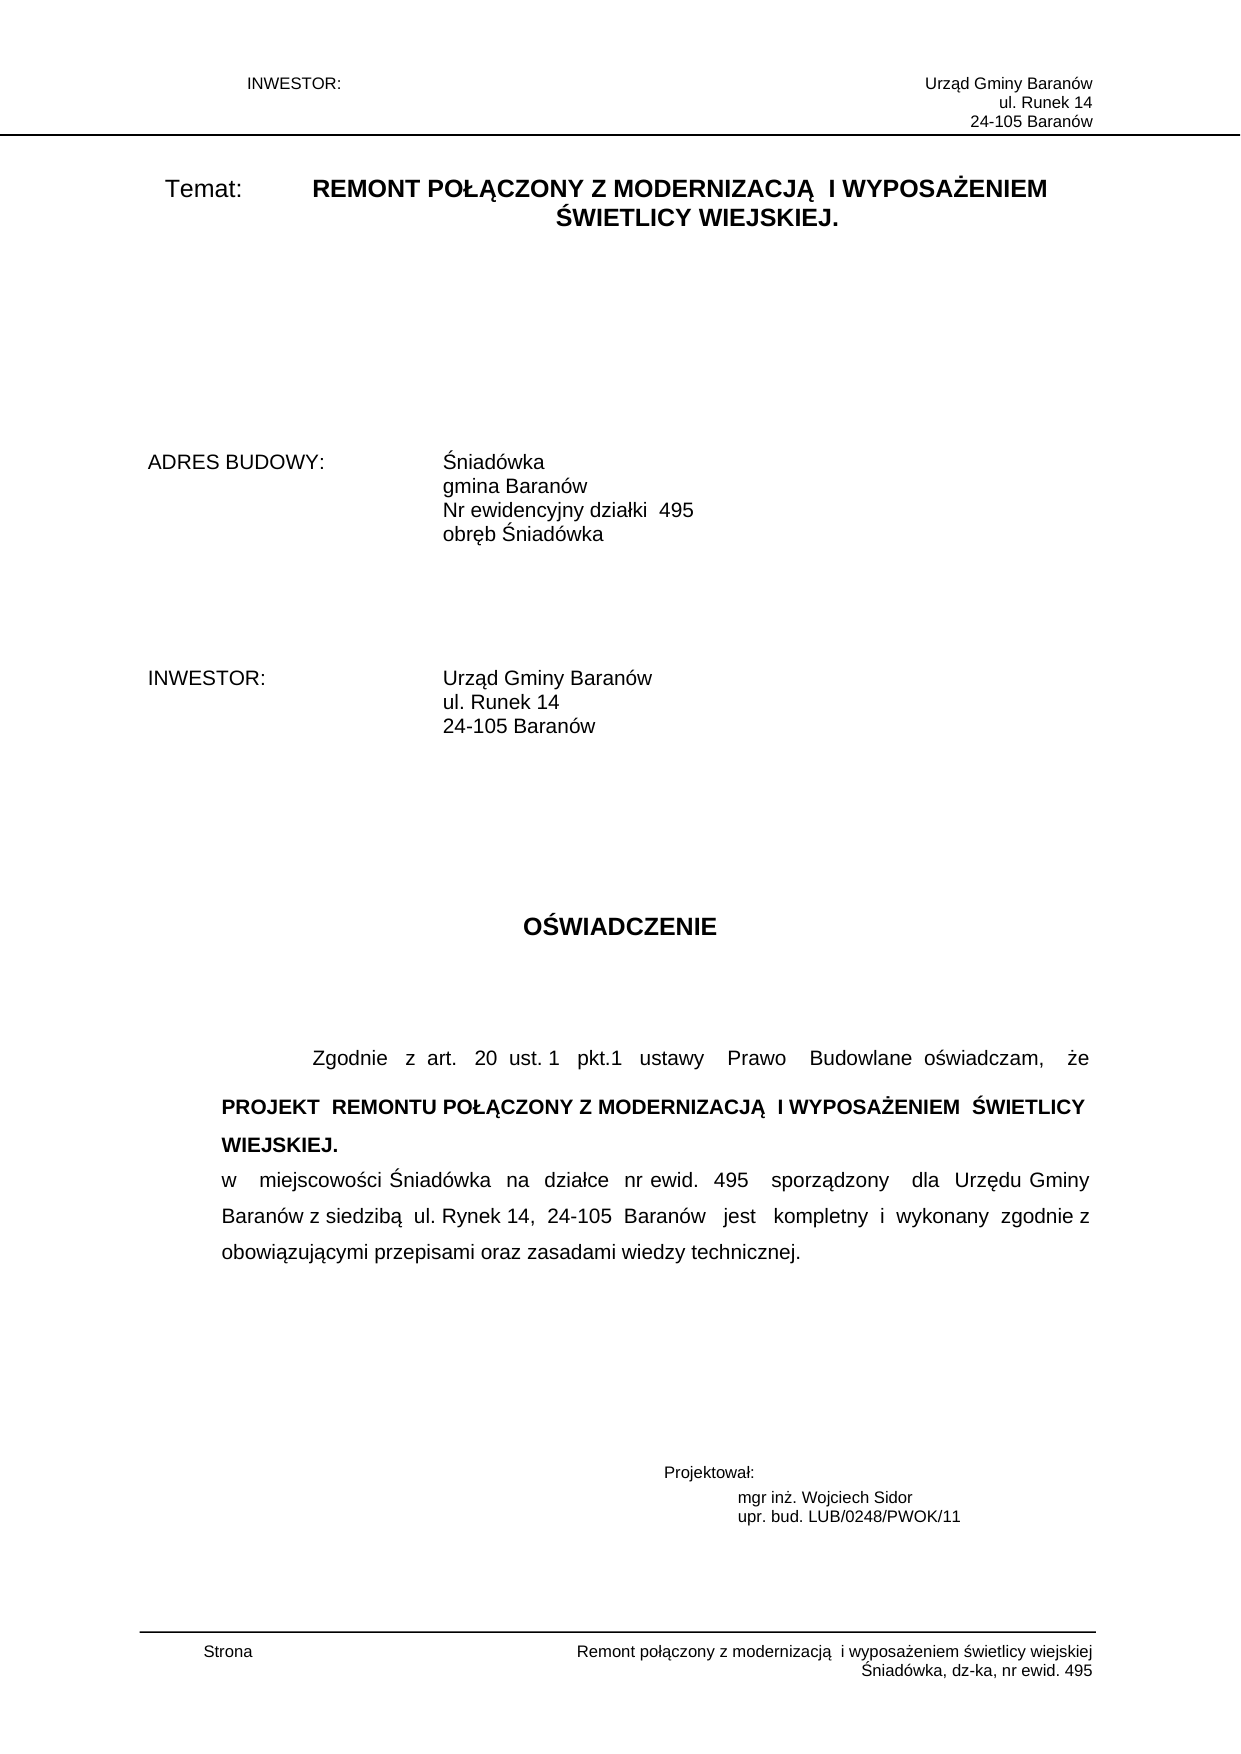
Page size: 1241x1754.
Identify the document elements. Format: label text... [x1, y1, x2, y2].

text obręb Śniadówka [148, 522, 1092, 546]
text upr. bud. LUB/0248/PWOK/11 [148, 1507, 1092, 1526]
subtitle Zgodnie z art. 20 ust. 1 pkt.1 ustawy Prawo Budowlane oświadczam, że PROJEKT REMONTU POŁĄCZONY Z MODERNIZACJĄ I WYPOSAŻENIEM ŚWIETLICY WIEJSKIEJ. [148, 1046, 1092, 1156]
text 24-105 Baranów [148, 713, 1092, 737]
text INWESTOR: Urząd Gminy Baranów [148, 666, 1092, 689]
text ul. Runek 14 [148, 689, 1092, 713]
subtitle mgr inż. Wojciech Sidor [148, 1488, 1092, 1507]
text OŚWIADCZENIE [148, 912, 1092, 941]
text Projektował: [148, 1463, 1092, 1482]
text gmina Baranów [148, 474, 1092, 498]
text Nr ewidencyjny działki 495 [148, 498, 1092, 522]
text Temat: REMONT POŁĄCZONY Z MODERNIZACJĄ I WYPOSAŻENIEM ŚWIETLICY WIEJSKIEJ. [148, 174, 1092, 232]
text ADRES BUDOWY: Śniadówka [148, 450, 1092, 474]
subtitle w miejscowości Śniadówka na działce nr ewid. 495 sporządzony dla Urzędu Gminy Baranów z siedzibą ul. Rynek 14, 24-105 Baranów jest kompletny i wykonany zgodnie z obowiązującymi przepisami oraz zasadami wiedzy technicznej. [148, 1168, 1092, 1264]
